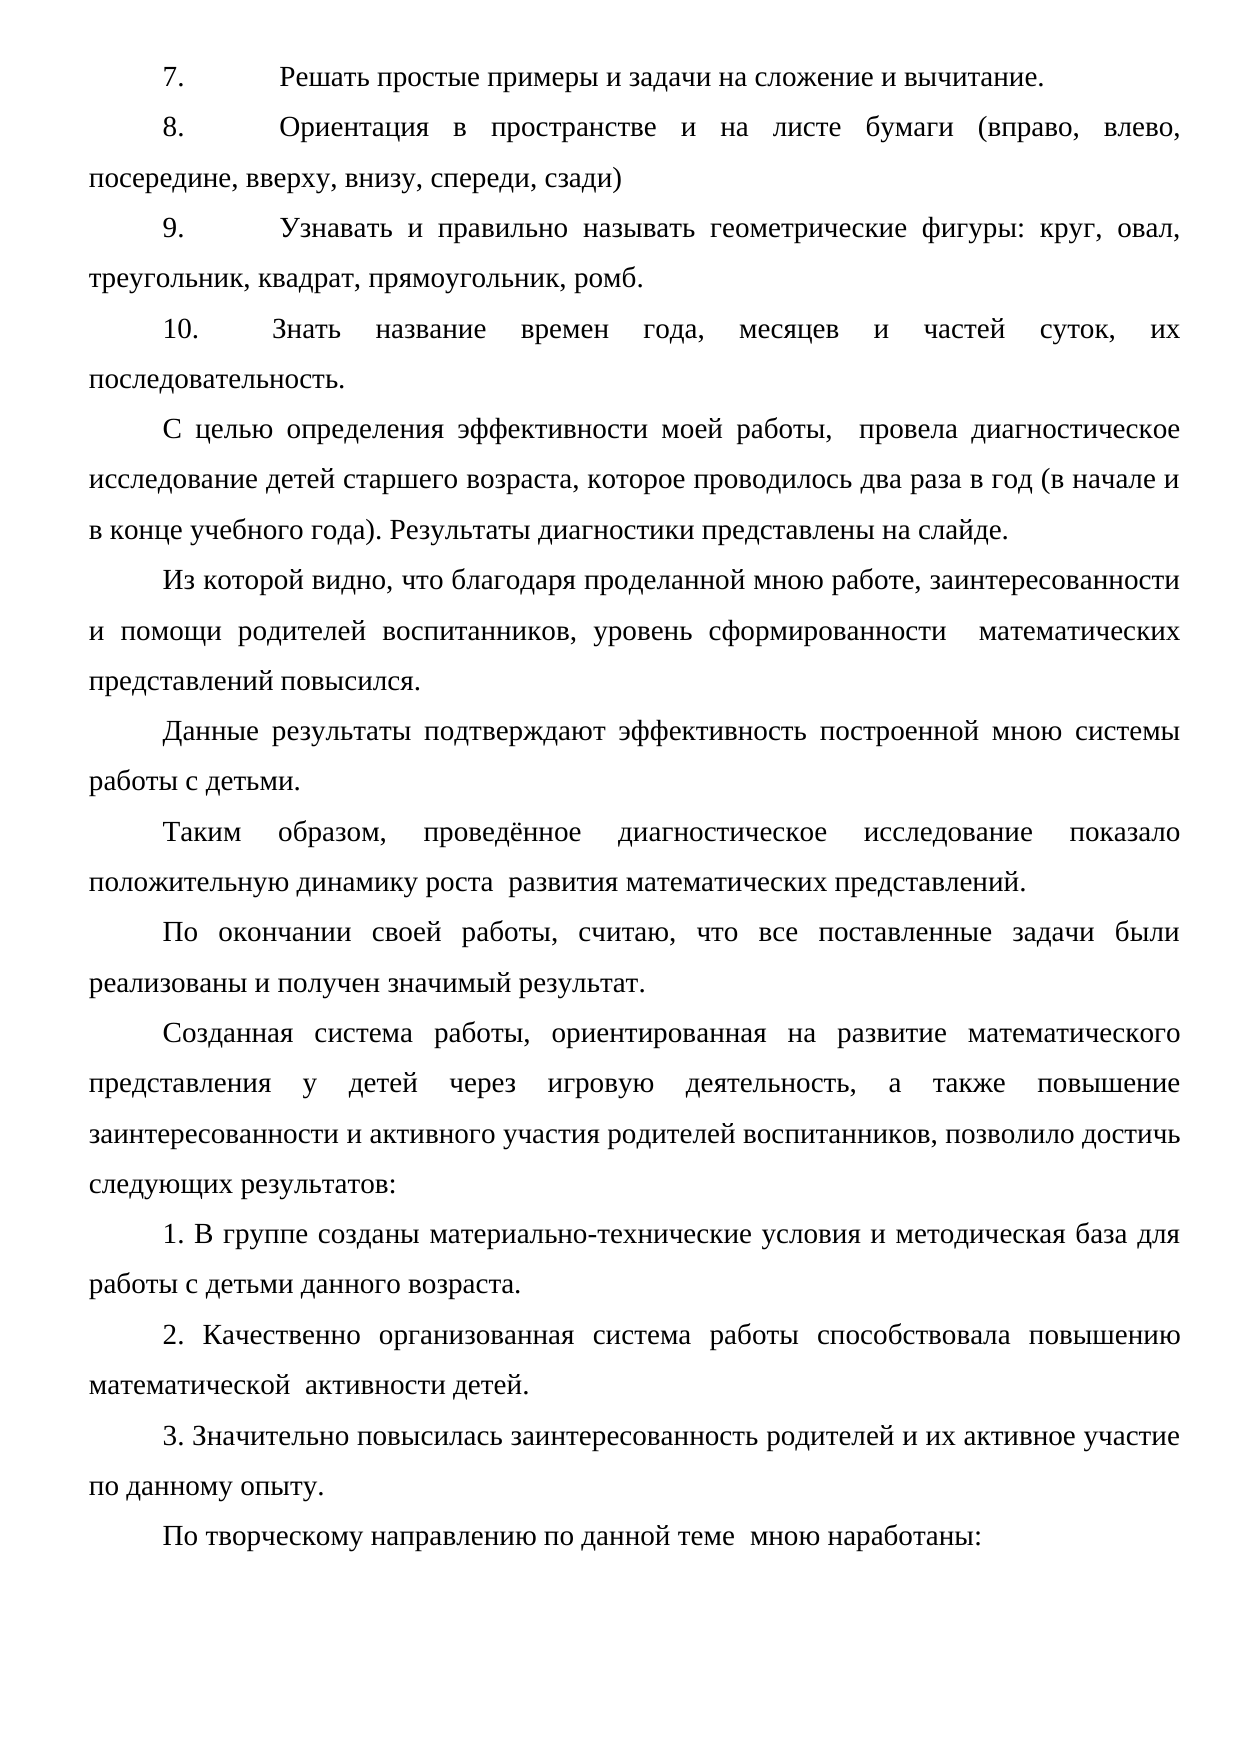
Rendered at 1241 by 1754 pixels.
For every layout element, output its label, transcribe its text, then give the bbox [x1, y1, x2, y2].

text 3. Значительно повысилась заинтересованность родителей и их активное участие по данному опыту. [89, 1418, 1181, 1501]
text 8. Ориентация в пространстве и на листе бумаги (вправо, влево, посередине, вверху, внизу, спереди, сзади) [89, 109, 1181, 193]
text По творческому направлению по данной теме мною наработаны: [89, 1518, 1181, 1552]
text По окончании своей работы, считаю, что все поставленные задачи были реализованы и получен значимый результат. [89, 914, 1181, 998]
text С целью определения эффективности моей работы, провела диагностическое исследование детей старшего возраста, которое проводилось два раза в год (в начале и в конце учебного года). Результаты диагностики представлены на слайде. [89, 411, 1181, 462]
text 2. Качественно организованная система работы способствовала повышению математической активности детей. [89, 1317, 1181, 1401]
text 10. Знать название времен года, месяцев и частей суток, их последовательность. [89, 311, 1181, 394]
text Из которой видно, что благодаря проделанной мною работе, заинтересованности и помощи родителей воспитанников, уровень сформированности математических представлений повысился. [89, 562, 1181, 613]
text Созданная система работы, ориентированная на развитие математического представления у детей через игровую деятельность, а также повышение заинтересованности и активного участия родителей воспитанников, позволило достичь следующих результатов: [89, 1015, 1181, 1199]
text Таким образом, проведённое диагностическое исследование показало положительную динамику роста развития математических представлений. [89, 814, 1181, 898]
text Из которой видно, что благодаря проделанной мною работе, заинтересованности и помощи родителей воспитанников, уровень сформированности математических представлений повысился. [89, 646, 1181, 696]
text Данные результаты подтверждают эффективность построенной мною системы работы с детьми. [89, 713, 1181, 797]
text С целью определения эффективности моей работы, провела диагностическое исследование детей старшего возраста, которое проводилось два раза в год (в начале и в конце учебного года). Результаты диагностики представлены на слайде. [89, 495, 1181, 546]
text 7. Решать простые примеры и задачи на сложение и вычитание. [89, 59, 1181, 93]
text 9. Узнавать и правильно называть геометрические фигуры: круг, овал, треугольник, квадрат, прямоугольник, ромб. [89, 210, 1181, 294]
text 1. В группе созданы материально-технические условия и методическая база для работы с детьми данного возраста. [89, 1216, 1181, 1300]
